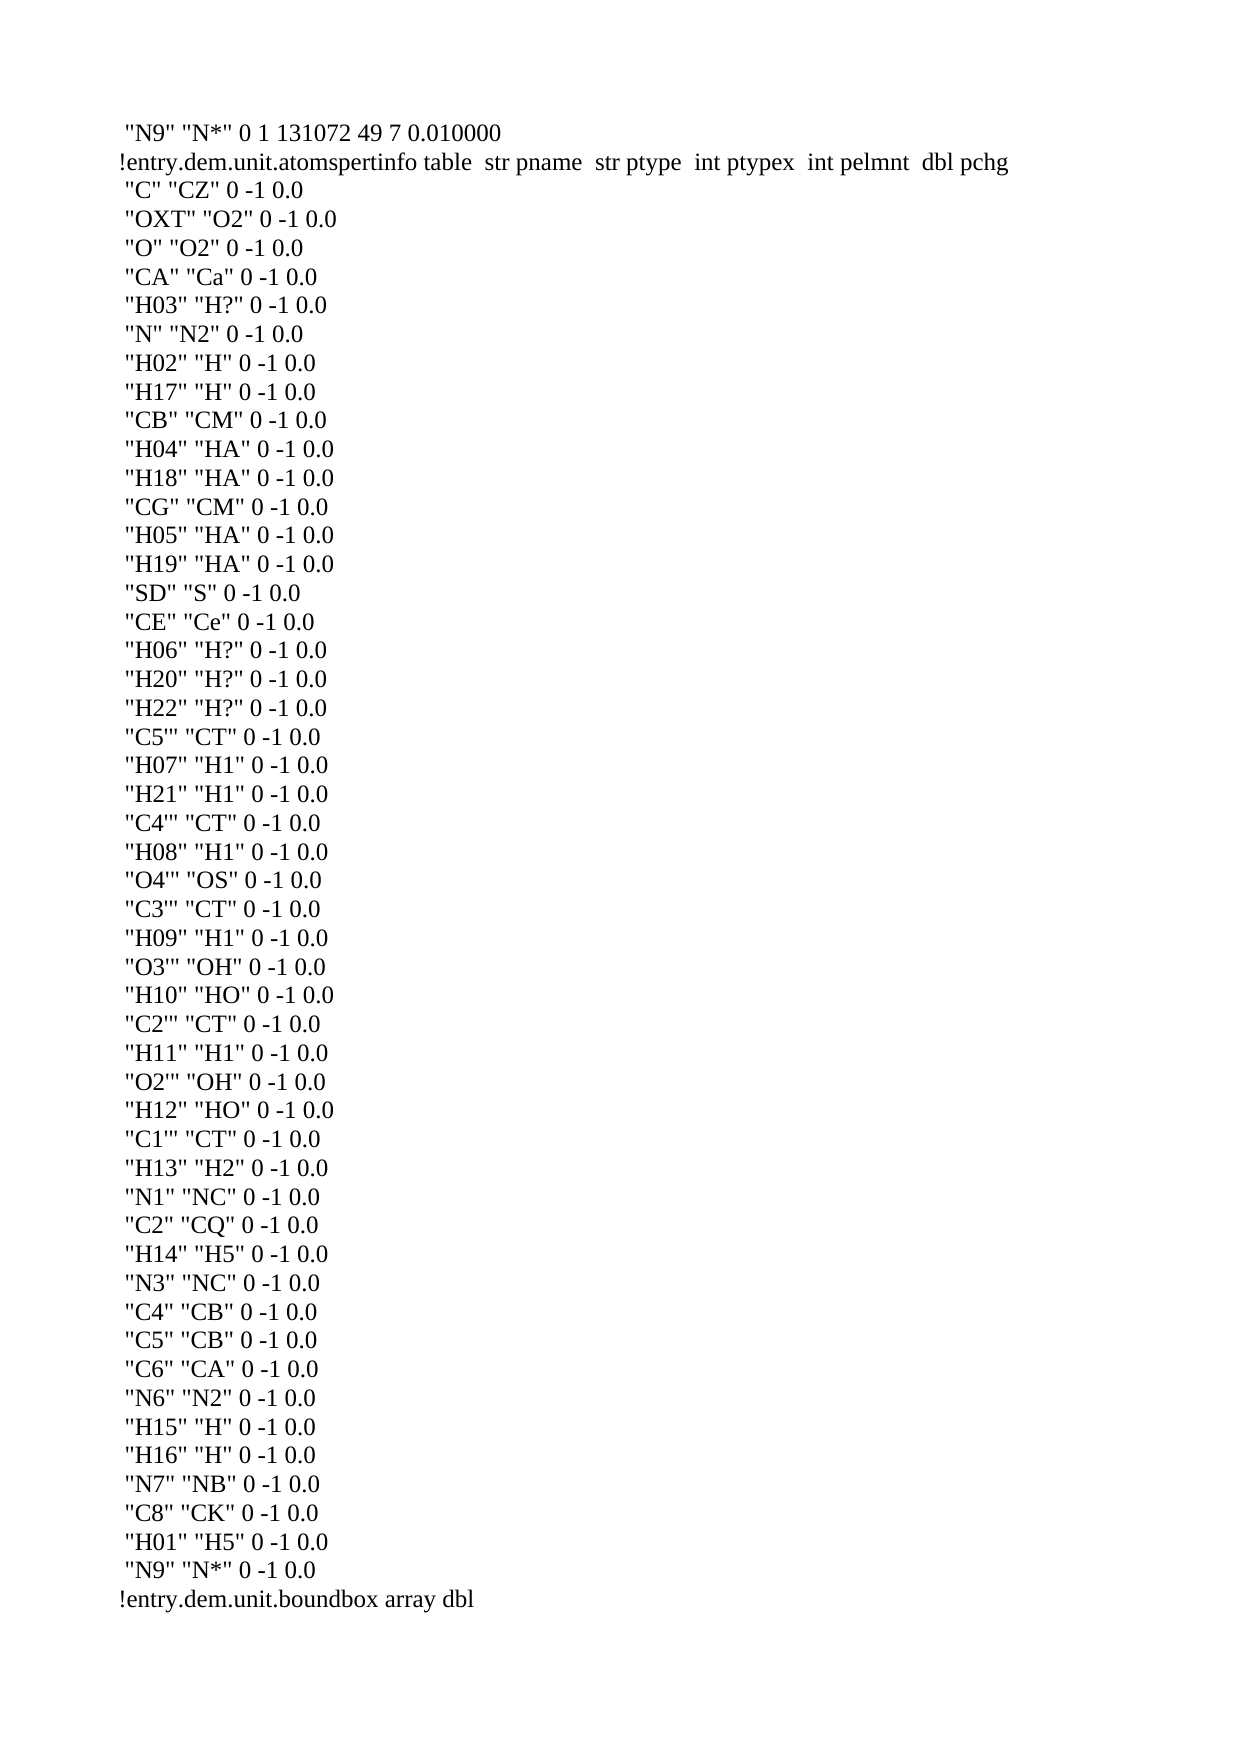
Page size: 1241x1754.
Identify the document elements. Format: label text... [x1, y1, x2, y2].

text "H04" "HA" 0 -1 0.0 [118, 434, 1122, 463]
text "H02" "H" 0 -1 0.0 [118, 348, 1122, 377]
text "CA" "Ca" 0 -1 0.0 [118, 262, 1122, 291]
text "H08" "H1" 0 -1 0.0 [118, 837, 1122, 866]
text "H16" "H" 0 -1 0.0 [118, 1441, 1122, 1469]
text "N9" "N*" 0 1 131072 49 7 0.010000 [118, 118, 1122, 147]
text "H13" "H2" 0 -1 0.0 [118, 1153, 1122, 1182]
text "H03" "H?" 0 -1 0.0 [118, 291, 1122, 319]
text !entry.dem.unit.atomspertinfo table str pname str ptype int ptypex int pelmnt dbl pchg [118, 147, 1122, 176]
text "C4'" "CT" 0 -1 0.0 [118, 808, 1122, 837]
text "C1'" "CT" 0 -1 0.0 [118, 1124, 1122, 1153]
text "C2'" "CT" 0 -1 0.0 [118, 1009, 1122, 1038]
text "H11" "H1" 0 -1 0.0 [118, 1038, 1122, 1067]
text "H12" "HO" 0 -1 0.0 [118, 1096, 1122, 1124]
text "H22" "H?" 0 -1 0.0 [118, 693, 1122, 722]
text !entry.dem.unit.boundbox array dbl [118, 1584, 1122, 1613]
text "N3" "NC" 0 -1 0.0 [118, 1268, 1122, 1297]
text "H18" "HA" 0 -1 0.0 [118, 463, 1122, 492]
text "C4" "CB" 0 -1 0.0 [118, 1297, 1122, 1326]
text "H20" "H?" 0 -1 0.0 [118, 664, 1122, 693]
text "H14" "H5" 0 -1 0.0 [118, 1239, 1122, 1268]
text "O" "O2" 0 -1 0.0 [118, 233, 1122, 262]
text "C5" "CB" 0 -1 0.0 [118, 1326, 1122, 1354]
text "N6" "N2" 0 -1 0.0 [118, 1383, 1122, 1412]
text "O3'" "OH" 0 -1 0.0 [118, 952, 1122, 981]
text "H17" "H" 0 -1 0.0 [118, 377, 1122, 406]
text "CG" "CM" 0 -1 0.0 [118, 492, 1122, 521]
text "H07" "H1" 0 -1 0.0 [118, 751, 1122, 779]
text "O4'" "OS" 0 -1 0.0 [118, 866, 1122, 894]
text "H01" "H5" 0 -1 0.0 [118, 1527, 1122, 1556]
text "C3'" "CT" 0 -1 0.0 [118, 894, 1122, 923]
text "OXT" "O2" 0 -1 0.0 [118, 204, 1122, 233]
text "N1" "NC" 0 -1 0.0 [118, 1182, 1122, 1211]
text "C2" "CQ" 0 -1 0.0 [118, 1211, 1122, 1239]
text "C6" "CA" 0 -1 0.0 [118, 1354, 1122, 1383]
text "H09" "H1" 0 -1 0.0 [118, 923, 1122, 952]
text "H06" "H?" 0 -1 0.0 [118, 636, 1122, 664]
text "N9" "N*" 0 -1 0.0 [118, 1556, 1122, 1584]
text "CE" "Ce" 0 -1 0.0 [118, 607, 1122, 636]
text "SD" "S" 0 -1 0.0 [118, 578, 1122, 607]
text "O2'" "OH" 0 -1 0.0 [118, 1067, 1122, 1096]
text "H15" "H" 0 -1 0.0 [118, 1412, 1122, 1441]
text "H05" "HA" 0 -1 0.0 [118, 521, 1122, 549]
text "CB" "CM" 0 -1 0.0 [118, 406, 1122, 434]
text "C" "CZ" 0 -1 0.0 [118, 176, 1122, 204]
text "N7" "NB" 0 -1 0.0 [118, 1469, 1122, 1498]
text "C8" "CK" 0 -1 0.0 [118, 1498, 1122, 1527]
text "H21" "H1" 0 -1 0.0 [118, 779, 1122, 808]
text "N" "N2" 0 -1 0.0 [118, 319, 1122, 348]
text "H19" "HA" 0 -1 0.0 [118, 549, 1122, 578]
text "C5'" "CT" 0 -1 0.0 [118, 722, 1122, 751]
text "H10" "HO" 0 -1 0.0 [118, 981, 1122, 1009]
